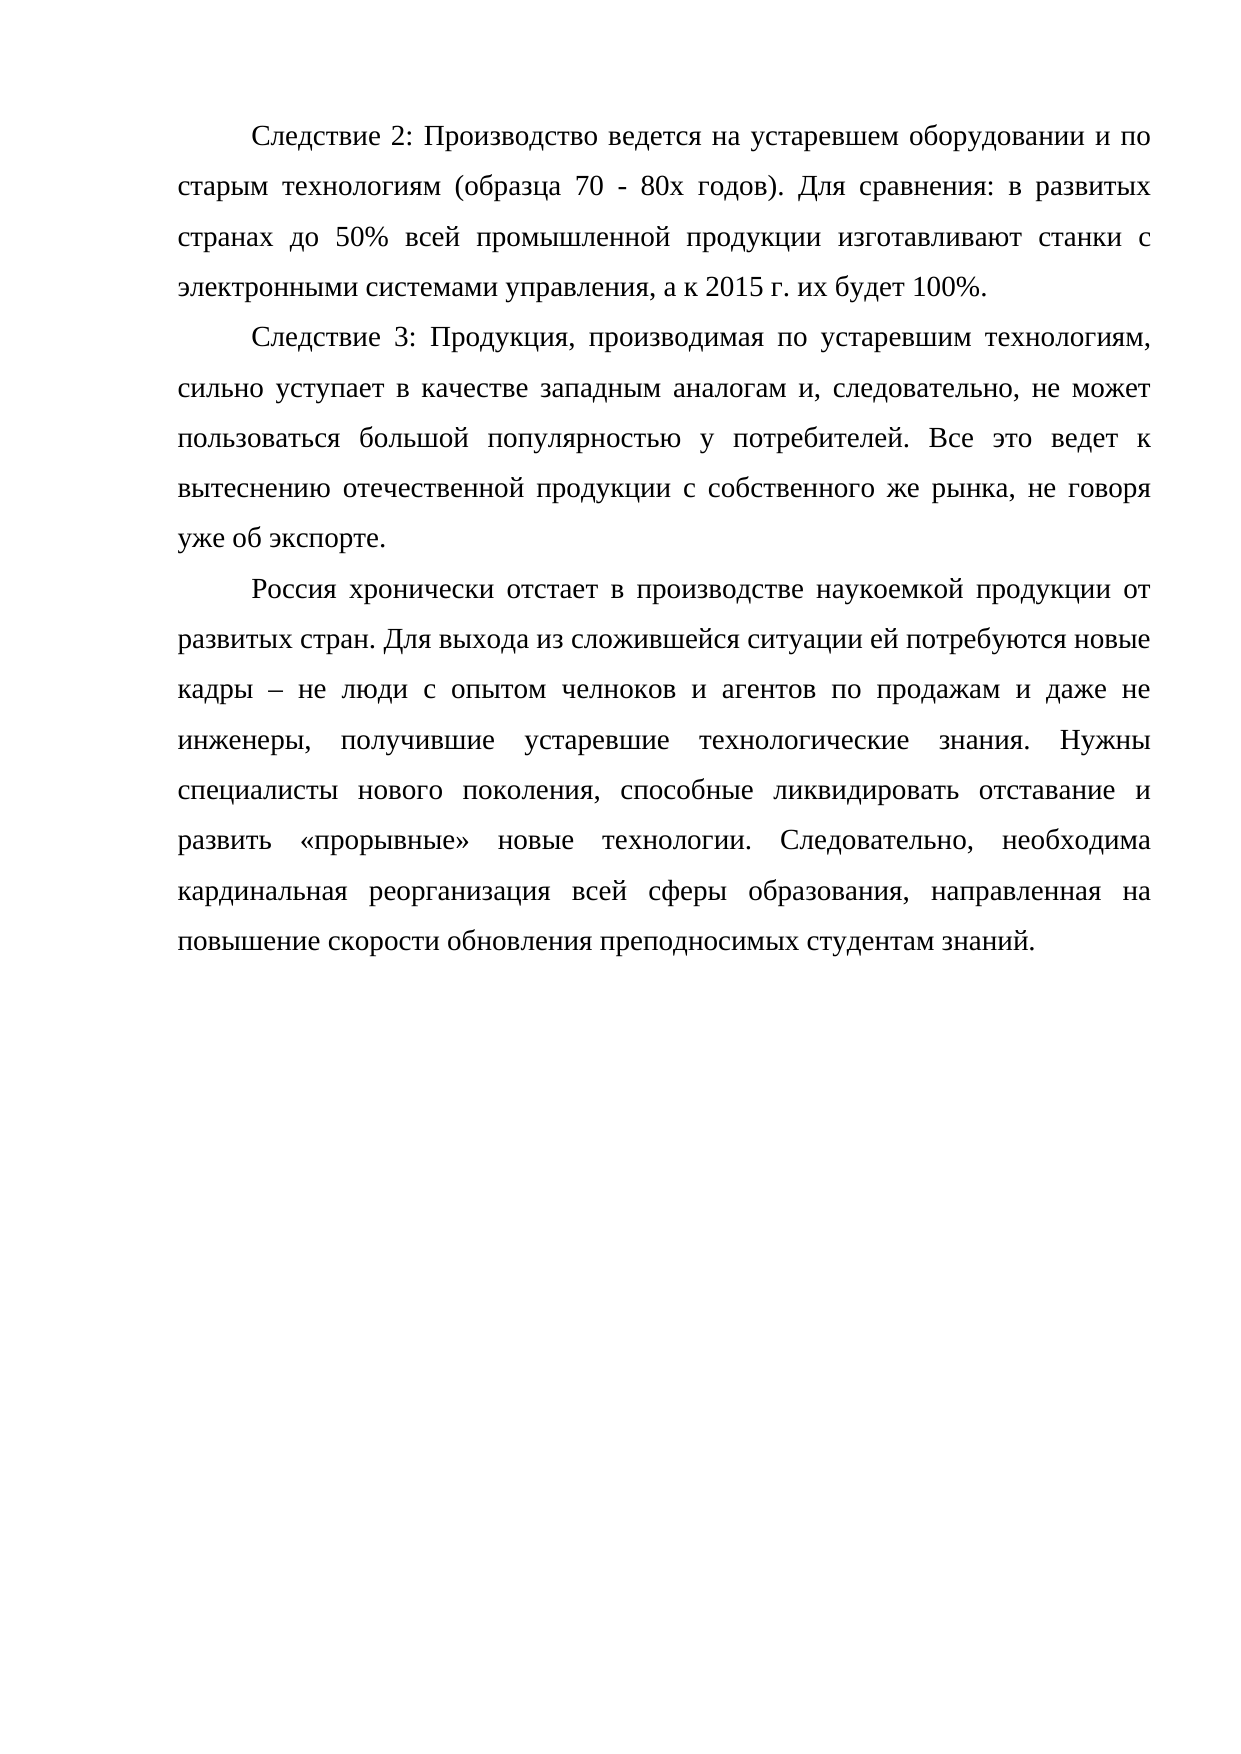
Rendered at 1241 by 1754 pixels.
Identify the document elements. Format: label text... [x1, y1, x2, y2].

text Следствие 3: Продукция, производимая по устаревшим технологиям, сильно уступает в качестве западным аналогам и, следовательно, не может пользоваться большой популярностью у потребителей. Все это ведет к вытеснению отечественной продукции с собственного же рынка, не говоря уже об экспорте. [177, 319, 1152, 554]
text Следствие 2: Производство ведется на устаревшем оборудовании и по старым технологиям (образца 70 - 80х годов). Для сравнения: в развитых странах до 50% всей промышленной продукции изготавливают станки с электронными системами управления, а к 2015 г. их будет 100%. [177, 118, 1152, 303]
text Россия хронически отстает в производстве наукоемкой продукции от развитых стран. Для выхода из сложившейся ситуации ей потребуются новые кадры – не люди с опытом челноков и агентов по продажам и даже не инженеры, получившие устаревшие технологические знания. Нужны специалисты нового поколения, способные ликвидировать отставание и развить «прорывные» новые технологии. Следовательно, необходима кардинальная реорганизация всей сферы образования, направленная на повышение скорости обновления преподносимых студентам знаний. [177, 571, 1152, 957]
